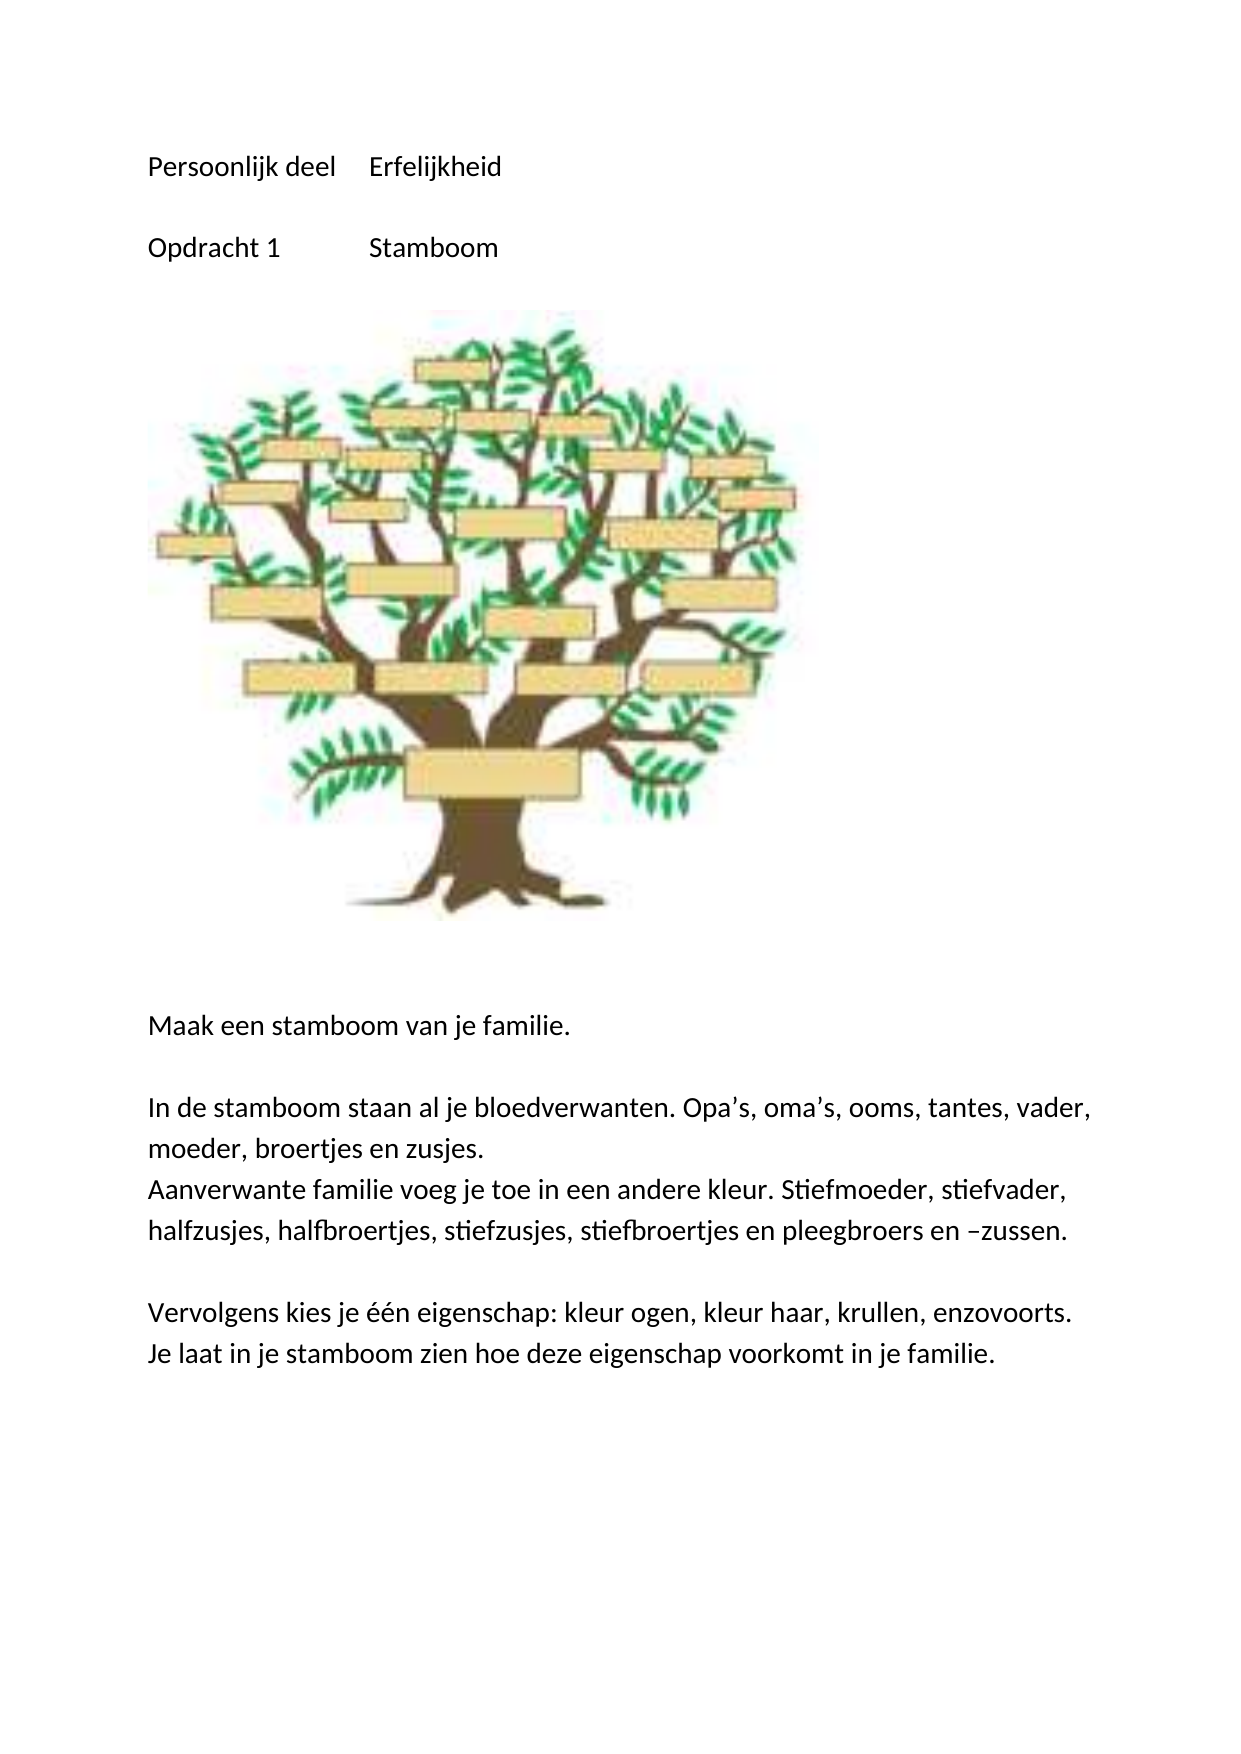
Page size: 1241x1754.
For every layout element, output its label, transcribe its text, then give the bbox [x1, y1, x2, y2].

picture [147, 310, 819, 921]
text Maak een stamboom van je familie. In de stamboom staan al je bloedverwanten. Opa’s, oma’s, ooms, tantes, vader, moeder, broertjes en zusjes. Aanverwante familie voeg je toe in een andere kleur. Stiefmoeder, stiefvader, halfzusjes, halfbroertjes, stiefzusjes, stiefbroertjes en pleegbroers en –zussen. Vervolgens kies je één eigenschap: kleur ogen, kleur haar, krullen, enzovoorts. Je laat in je stamboom zien hoe deze eigenschap voorkomt in je familie. [148, 1007, 1093, 1371]
